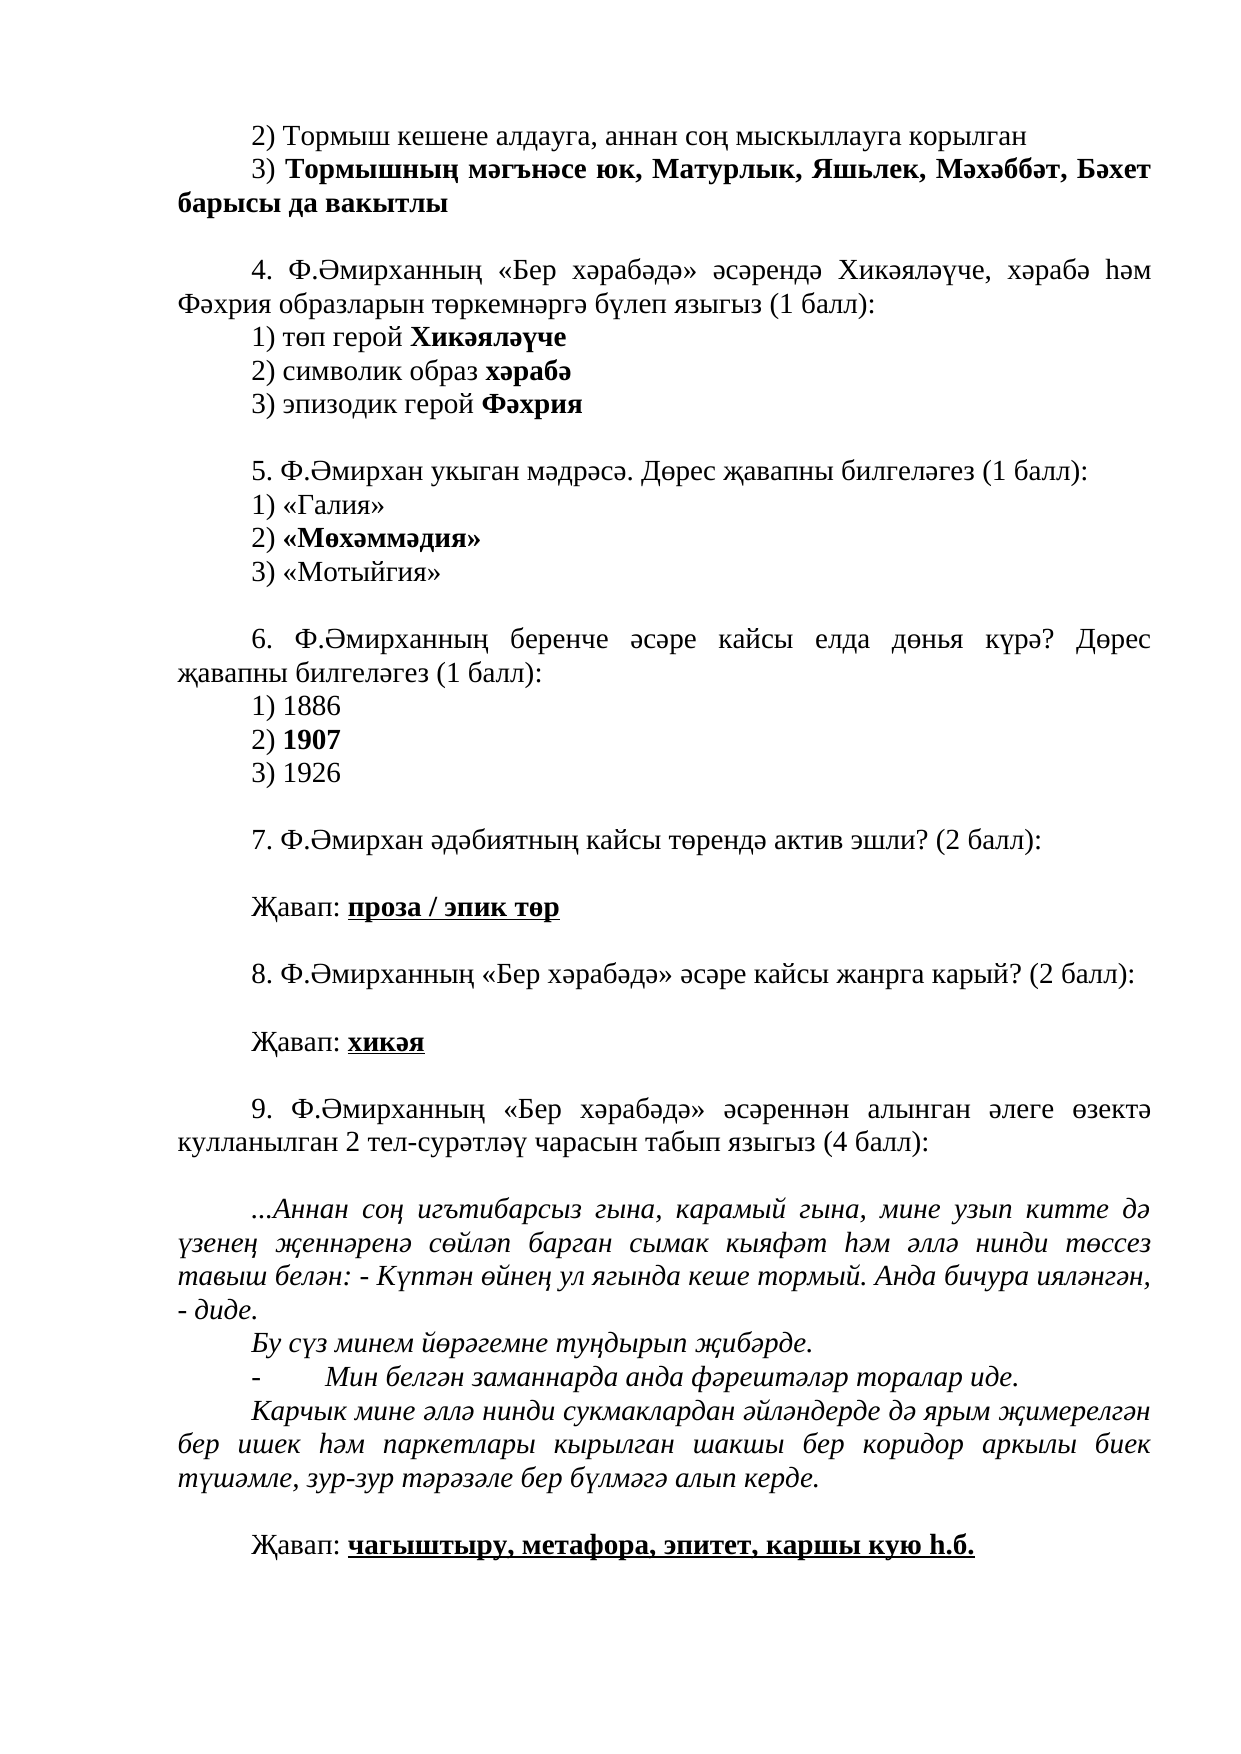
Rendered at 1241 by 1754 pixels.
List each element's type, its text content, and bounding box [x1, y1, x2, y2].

list 9. Ф.Әмирханның «Бер хәрабәдә» әсәреннән алынган әлеге өзектә кулланылган 2 тел-сурәтләү чарасын табып языгыз (4 балл): [177, 1091, 1152, 1158]
text 1) төп герой Хикәяләүче [177, 319, 1152, 353]
text 3) Тормышның мәгънәсе юк, Матурлык, Яшьлек, Мәхәббәт, Бәхет барысы да вакытлы [177, 152, 1152, 219]
text Җавап: чагыштыру, метафора, эпитет, каршы кую һ.б. [177, 1527, 1152, 1560]
text 2) Тормыш кешене алдауга, аннан соң мыскыллауга корылган [177, 118, 1152, 152]
text 1) 1886 [177, 688, 1152, 722]
list ...Аннан соң игътибарсыз гына, карамый гына, мине узып китте дә үзенең җеннәренә сөйләп барган сымак кыяфәт һәм әллә нинди төссез тавыш белән: - Күптән өйнең ул ягында кеше тормый. Анда бичура ияләнгән, - диде. [177, 1191, 1152, 1326]
list Мин белгән заманнарда анда фәрештәләр торалар иде. [177, 1359, 1152, 1393]
text 3) эпизодик герой Фәхрия [177, 386, 1152, 420]
text 2) «Мөхәммәдия» [177, 521, 1152, 554]
list 8. Ф.Әмирханның «Бер хәрабәдә» әсәре кайсы жанрга карый? (2 балл): [177, 957, 1152, 990]
text Җавап: хикәя [177, 1024, 1152, 1057]
text Җавап: проза / эпик төр [177, 889, 1152, 923]
list Бу сүз минем йөрәгемне туңдырып җибәрде. [177, 1326, 1152, 1359]
list 5. Ф.Әмирхан укыган мәдрәсә. Дөрес җавапны билгеләгез (1 балл): [177, 453, 1152, 487]
text 3) 1926 [177, 755, 1152, 789]
list 6. Ф.Әмирханның беренче әсәре кайсы елда дөнья күрә? Дөрес җавапны билгеләгез (1 балл): [177, 621, 1152, 688]
list 4. Ф.Әмирханның «Бер хәрабәдә» әсәрендә Хикәяләүче, хәрабә һәм Фәхрия образларын төркемнәргә бүлеп языгыз (1 балл): [177, 252, 1152, 319]
text 1) «Галия» [177, 487, 1152, 521]
list Карчык мине әллә нинди сукмаклардан әйләндерде дә ярым җимерелгән бер ишек һәм паркетлары кырылган шакшы бер коридор аркылы биек түшәмле, зур-зур тәрәзәле бер бүлмәгә алып керде. [177, 1393, 1152, 1493]
text 3) «Мотыйгия» [177, 554, 1152, 588]
list 7. Ф.Әмирхан әдәбиятның кайсы төрендә актив эшли? (2 балл): [177, 822, 1152, 856]
text 2) 1907 [177, 722, 1152, 755]
text 2) символик образ хәрабә [177, 353, 1152, 386]
